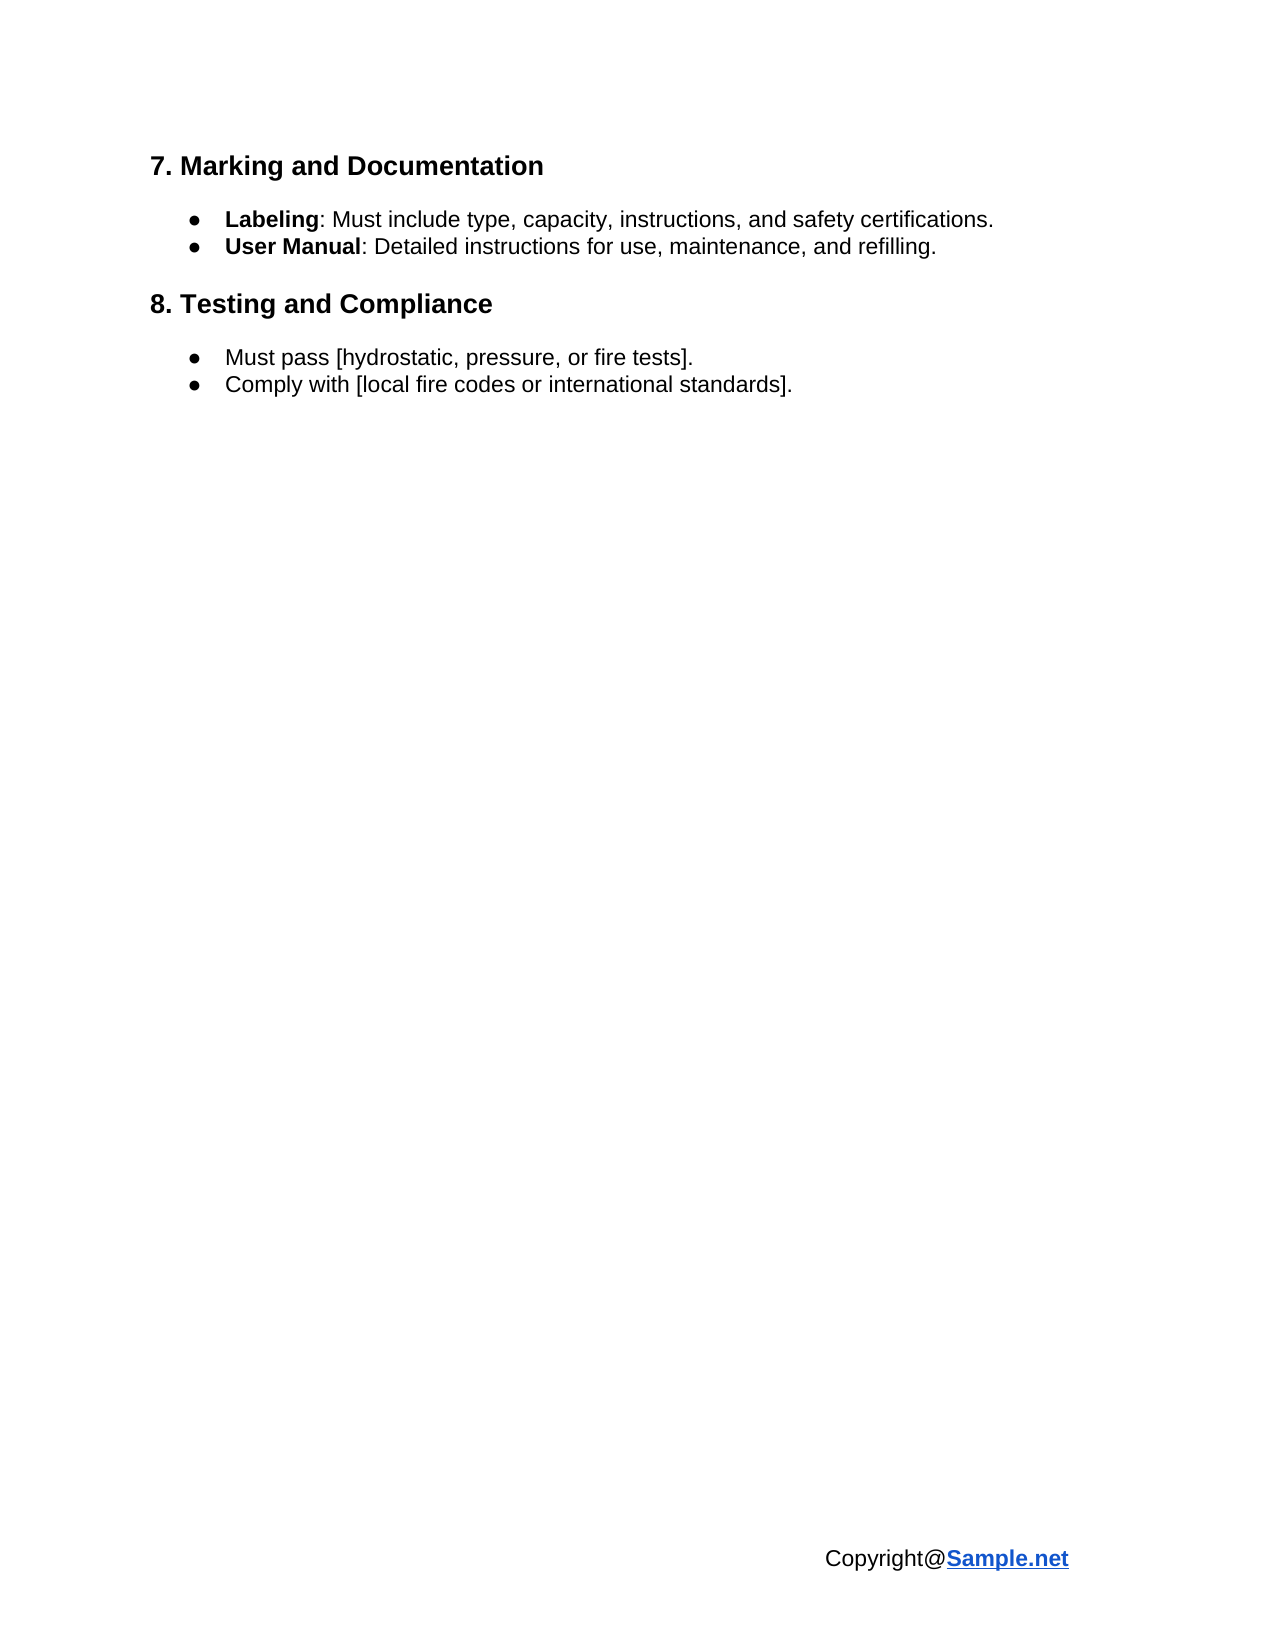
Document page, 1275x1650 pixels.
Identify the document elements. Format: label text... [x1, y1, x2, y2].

list User Manual: Detailed instructions for use, maintenance, and refilling. [187, 233, 1125, 259]
subtitle 7. Marking and Documentation [150, 150, 1125, 181]
list Comply with [local fire codes or international standards]. [187, 371, 1125, 397]
list Labeling: Must include type, capacity, instructions, and safety certifications. [187, 206, 1125, 233]
list Must pass [hydrostatic, pressure, or fire tests]. [187, 344, 1125, 371]
subtitle 8. Testing and Compliance [150, 288, 1125, 319]
